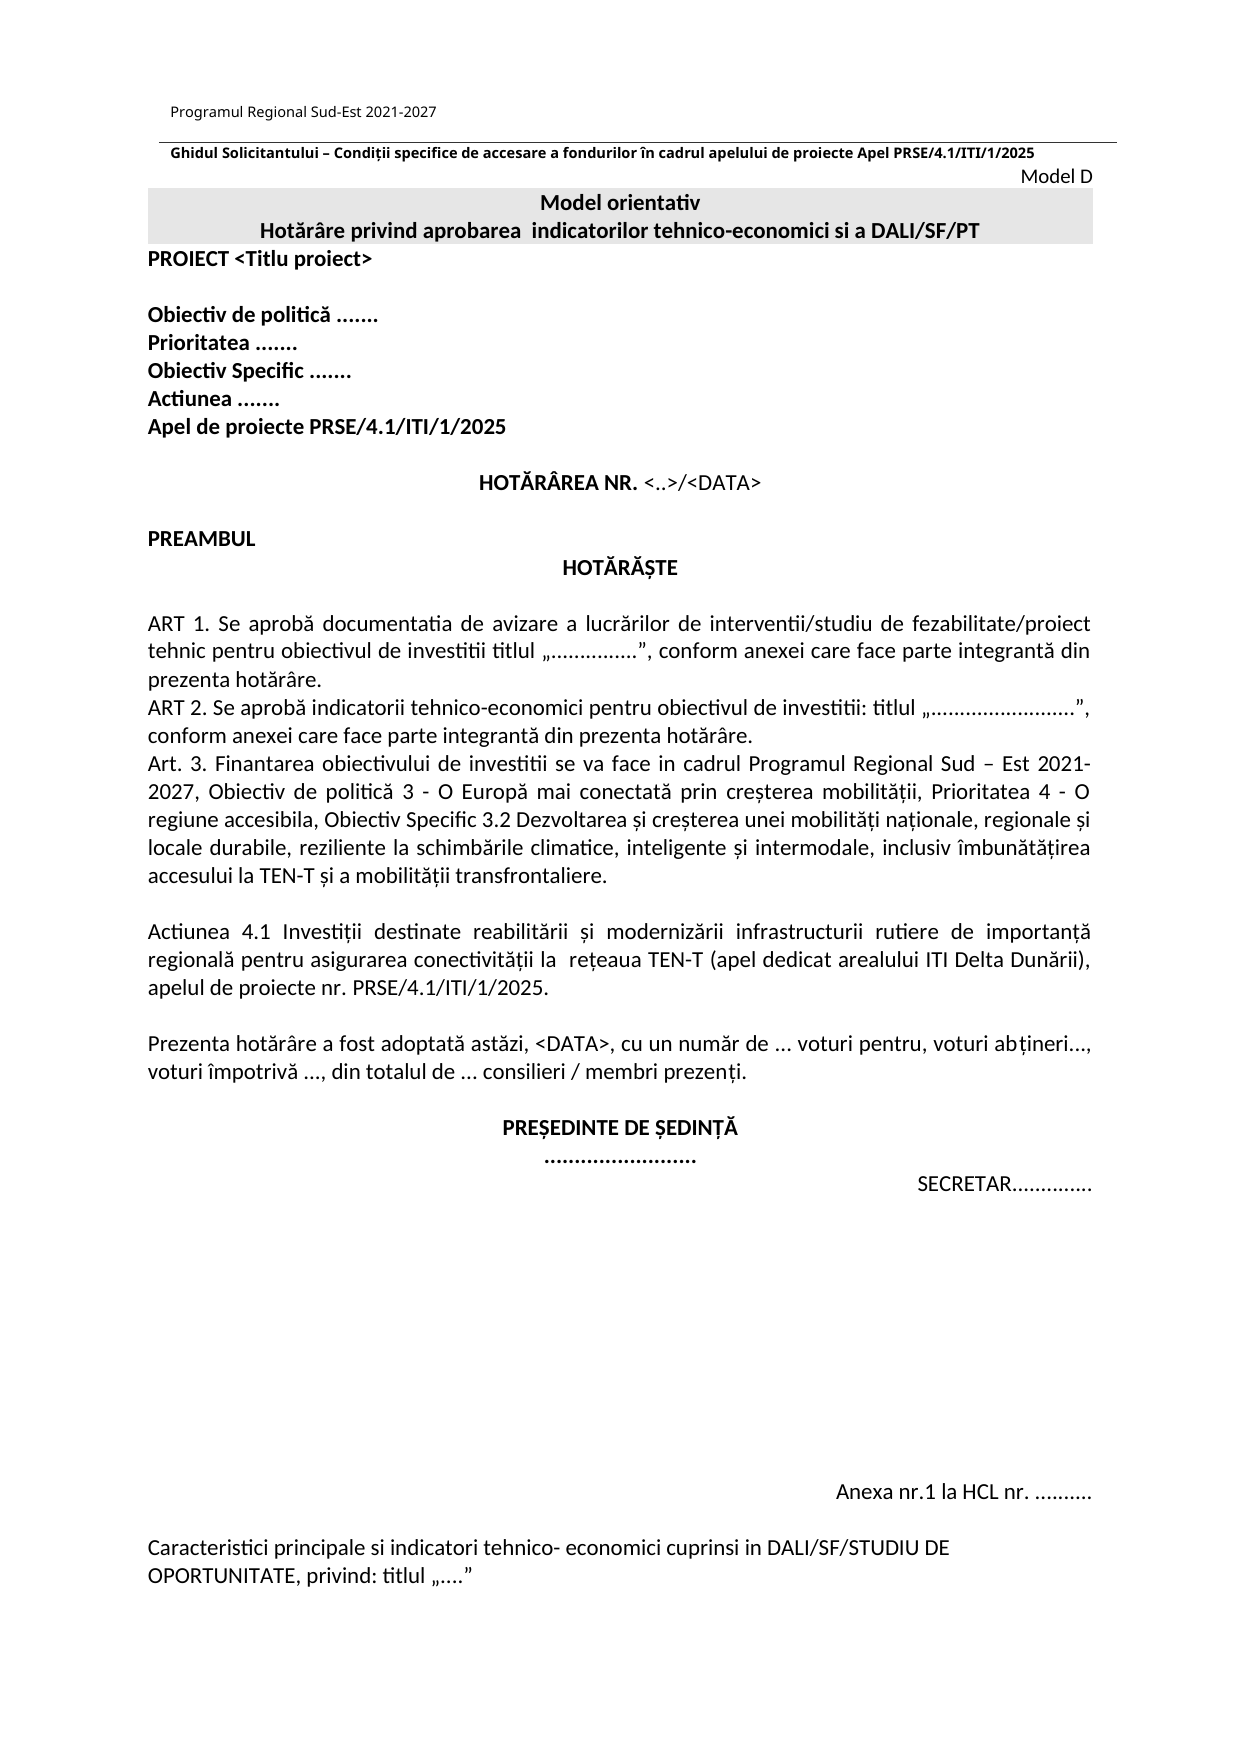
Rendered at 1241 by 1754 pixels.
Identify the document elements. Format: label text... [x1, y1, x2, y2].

text Actiunea ....... [148, 384, 1093, 412]
text Apel de proiecte PRSE/4.1/ITI/1/2025 [148, 412, 1093, 441]
list Model orientativ [148, 188, 1093, 216]
text Obiectiv Specific ....... [148, 356, 1093, 384]
text Art. 3. Finantarea obiectivului de investitii se va face in cadrul Programul Regional Sud – Est 2021-2027, Obiectiv de politică 3 - O Europă mai conectată prin creșterea mobilității, Prioritatea 4 - O regiune accesibila, Obiectiv Specific 3.2 Dezvoltarea și creșterea unei mobilități naționale, regionale și locale durabile, reziliente la schimbările climatice, inteligente și intermodale, inclusiv îmbunătățirea accesului la TEN-T și a mobilității transfrontaliere. [148, 749, 1093, 889]
text ART 2. Se aprobă indicatorii tehnico-economici pentru obiectivul de investitii: titlul „.........................”, conform anexei care face parte integrantă din prezenta hotărâre. [148, 693, 1093, 749]
text Anexa nr.1 la HCL nr. .......... [148, 1477, 1093, 1505]
text SECRETAR.............. [148, 1169, 1093, 1197]
text PREŞEDINTE DE ŞEDINŢĂ [148, 1113, 1093, 1141]
text Caracteristici principale si indicatori tehnico- economici cuprinsi in DALI/SF/STUDIU DE OPORTUNITATE, privind: titlul „....” [148, 1533, 1093, 1589]
text HOTĂRÂREA NR. <..>/<DATA> [148, 468, 1093, 497]
text Prioritatea ....... [148, 328, 1093, 356]
text PREAMBUL [148, 524, 1093, 553]
list Hotărâre privind aprobarea indicatorilor tehnico-economici si a DALI/SF/PT [148, 216, 1093, 244]
text PROIECT <Titlu proiect> [148, 244, 1093, 272]
text Obiectiv de politică ....... [148, 300, 1093, 328]
text HOTĂRĂȘTE [148, 553, 1093, 581]
text Actiunea 4.1 Investiții destinate reabilitării și modernizării infrastructurii rutiere de importanță regională pentru asigurarea conectivității la rețeaua TEN-T (apel dedicat arealului ITI Delta Dunării), apelul de proiecte nr. PRSE/4.1/ITI/1/2025. [148, 917, 1093, 1001]
text Prezenta hotărâre a fost adoptată astăzi, <DATA>, cu un număr de ... voturi pentru, voturi abţineri..., voturi împotrivă ..., din totalul de ... consilieri / membri prezenţi. [148, 1029, 1093, 1085]
text ART 1. Se aprobă documentatia de avizare a lucrărilor de interventii/studiu de fezabilitate/proiect tehnic pentru obiectivul de investitii titlul „...............”, conform anexei care face parte integrantă din prezenta hotărâre. [148, 609, 1093, 693]
text ......................... [148, 1141, 1093, 1169]
